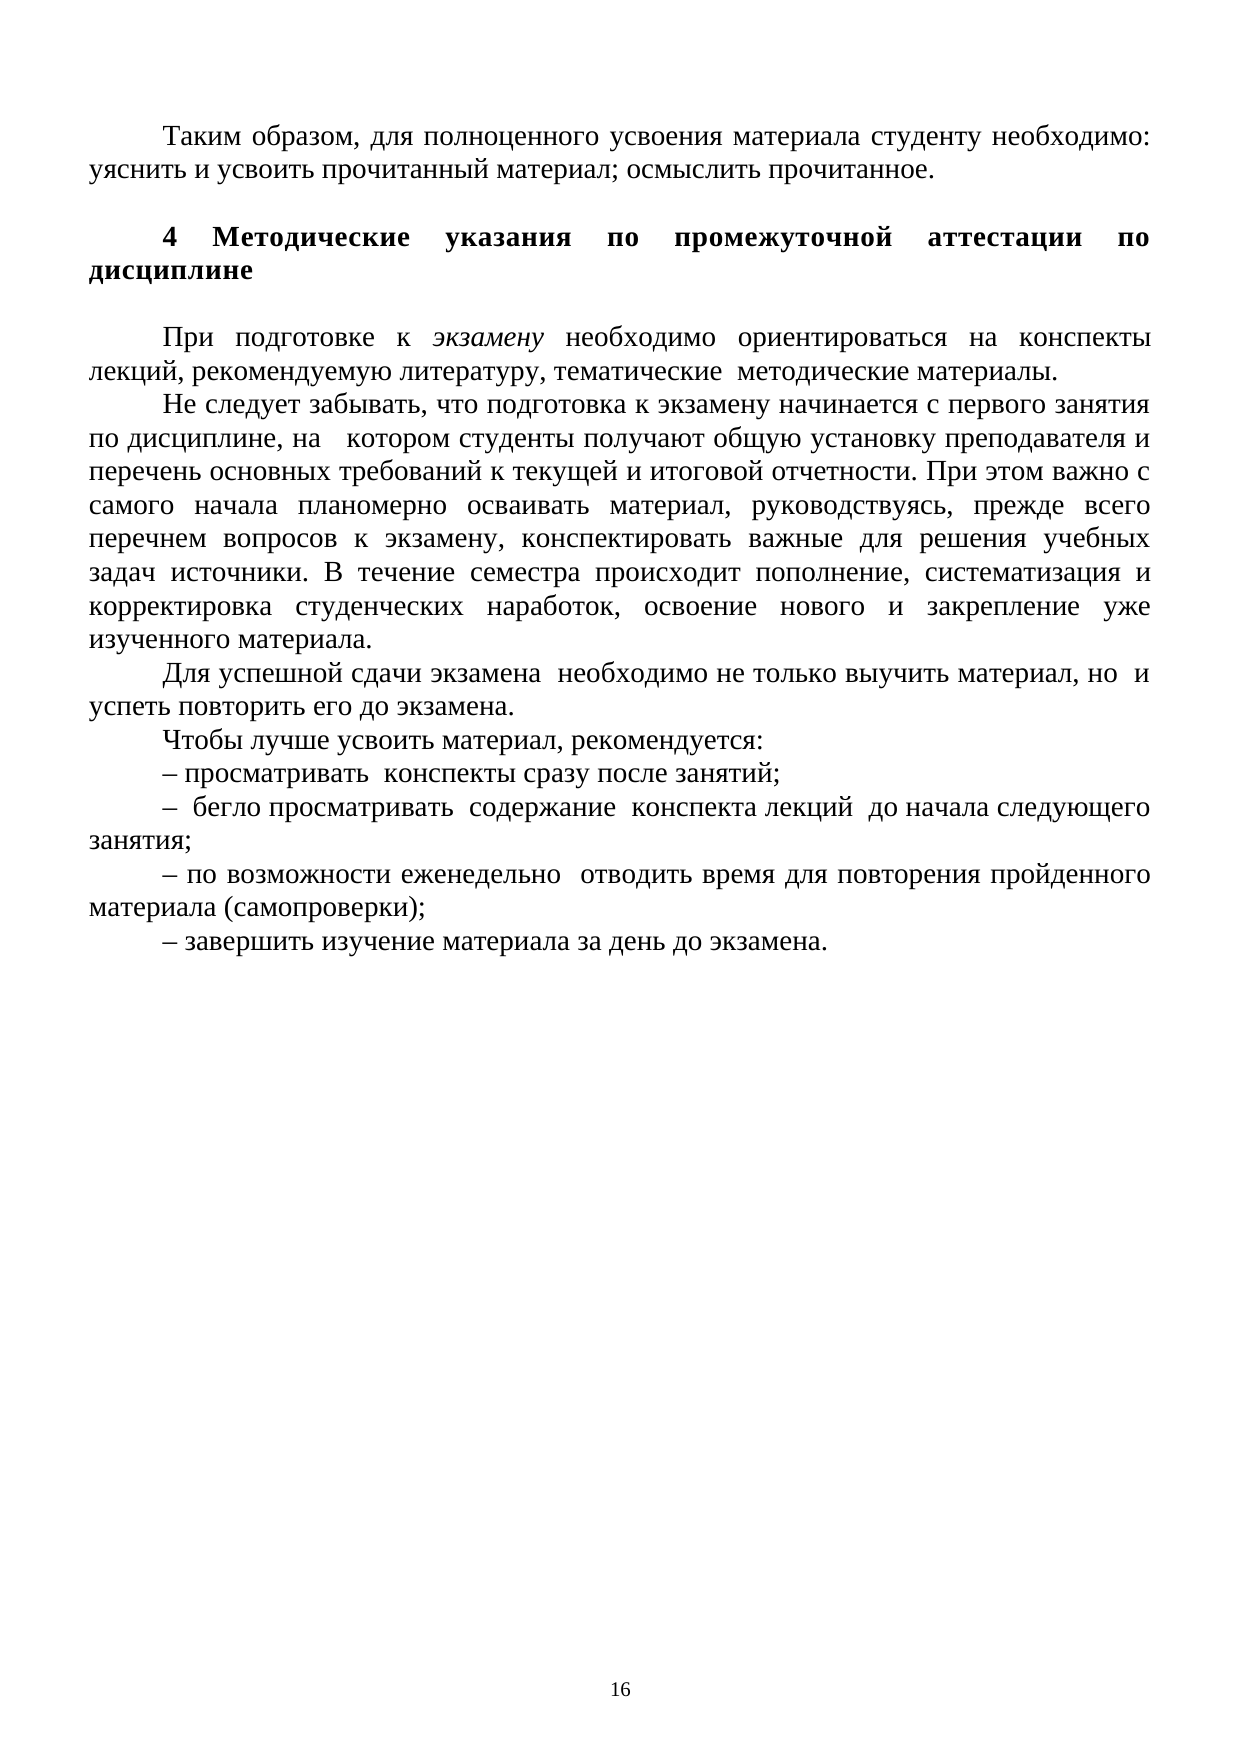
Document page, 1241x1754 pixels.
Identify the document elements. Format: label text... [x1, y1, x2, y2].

text – завершить изучение материала за день до экзамена. [89, 923, 1152, 957]
text Не следует забывать, что подготовка к экзамену начинается с первого занятия по дисциплине, на котором студенты получают общую установку преподавателя и перечень основных требований к текущей и итоговой отчетности. При этом важно с самого начала планомерно осваивать материал, руководствуясь, прежде всего перечнем вопросов к экзамену, конспектировать важные для решения учебных задач источники. В течение семестра происходит пополнение, систематизация и корректировка студенческих наработок, освоение нового и закрепление уже изученного материала. [89, 386, 1152, 655]
text – просматривать конспекты сразу после занятий; [89, 755, 1152, 789]
text При подготовке к экзамену необходимо ориентироваться на конспекты лекций, рекомендуемую литературу, тематические методические материалы. [89, 319, 1152, 386]
text Чтобы лучше усвоить материал, рекомендуется: [89, 722, 1152, 755]
text – бегло просматривать содержание конспекта лекций до начала следующего занятия; [89, 789, 1152, 856]
text 4 Методические указания по промежуточной аттестации по дисциплине [89, 219, 1152, 286]
text Таким образом, для полноценного усвоения материала студенту необходимо: уяснить и усвоить прочитанный материал; осмыслить прочитанное. [89, 118, 1152, 185]
text Для успешной сдачи экзамена необходимо не только выучить материал, но и успеть повторить его до экзамена. [89, 655, 1152, 722]
text – по возможности еженедельно отводить время для повторения пройденного материала (самопроверки); [89, 856, 1152, 923]
